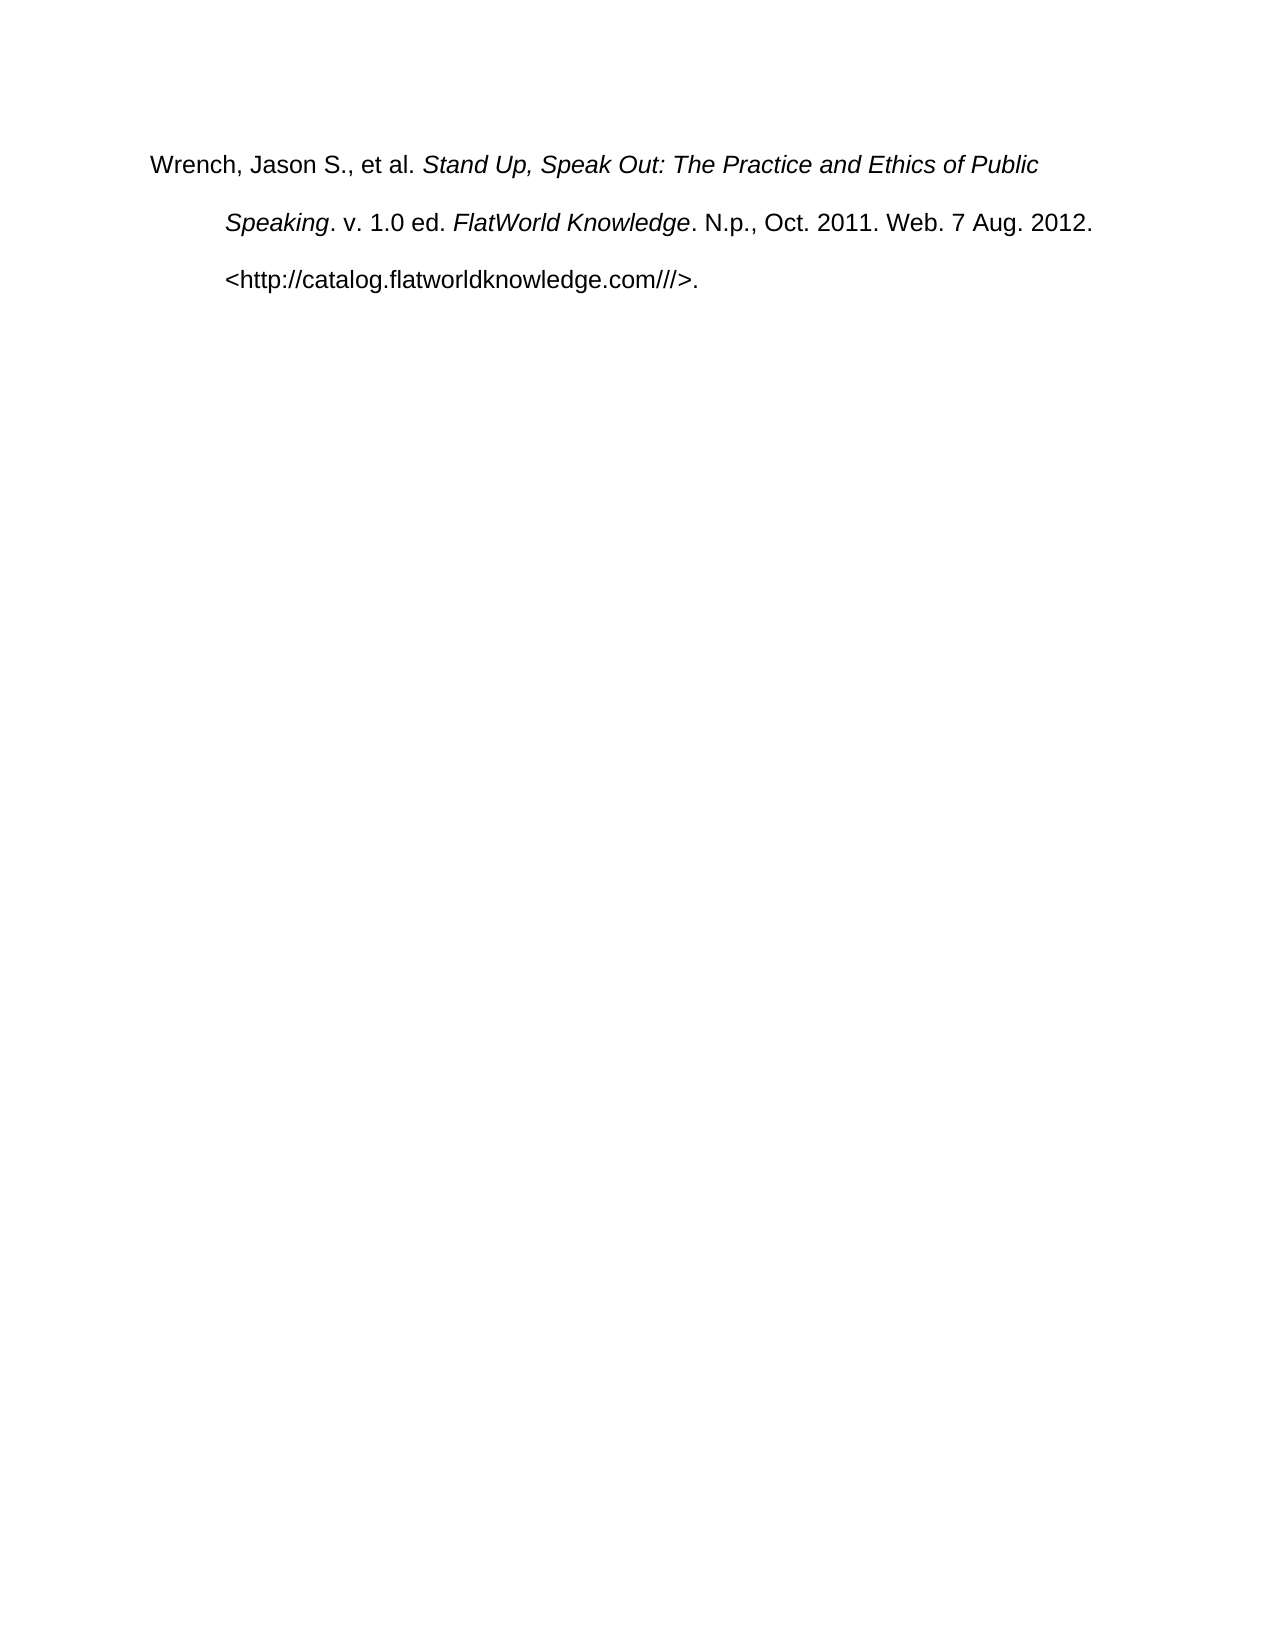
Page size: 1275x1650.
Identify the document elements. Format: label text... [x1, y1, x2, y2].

text Wrench, Jason S., et al. Stand Up, Speak Out: The Practice and Ethics of Public Speaking. v. 1.0 ed. FlatWorld Knowledge. N.p., Oct. 2011. Web. 7 Aug. 2012. <http://catalog.flatworldknowledge.com///‌>. [150, 150, 1125, 294]
